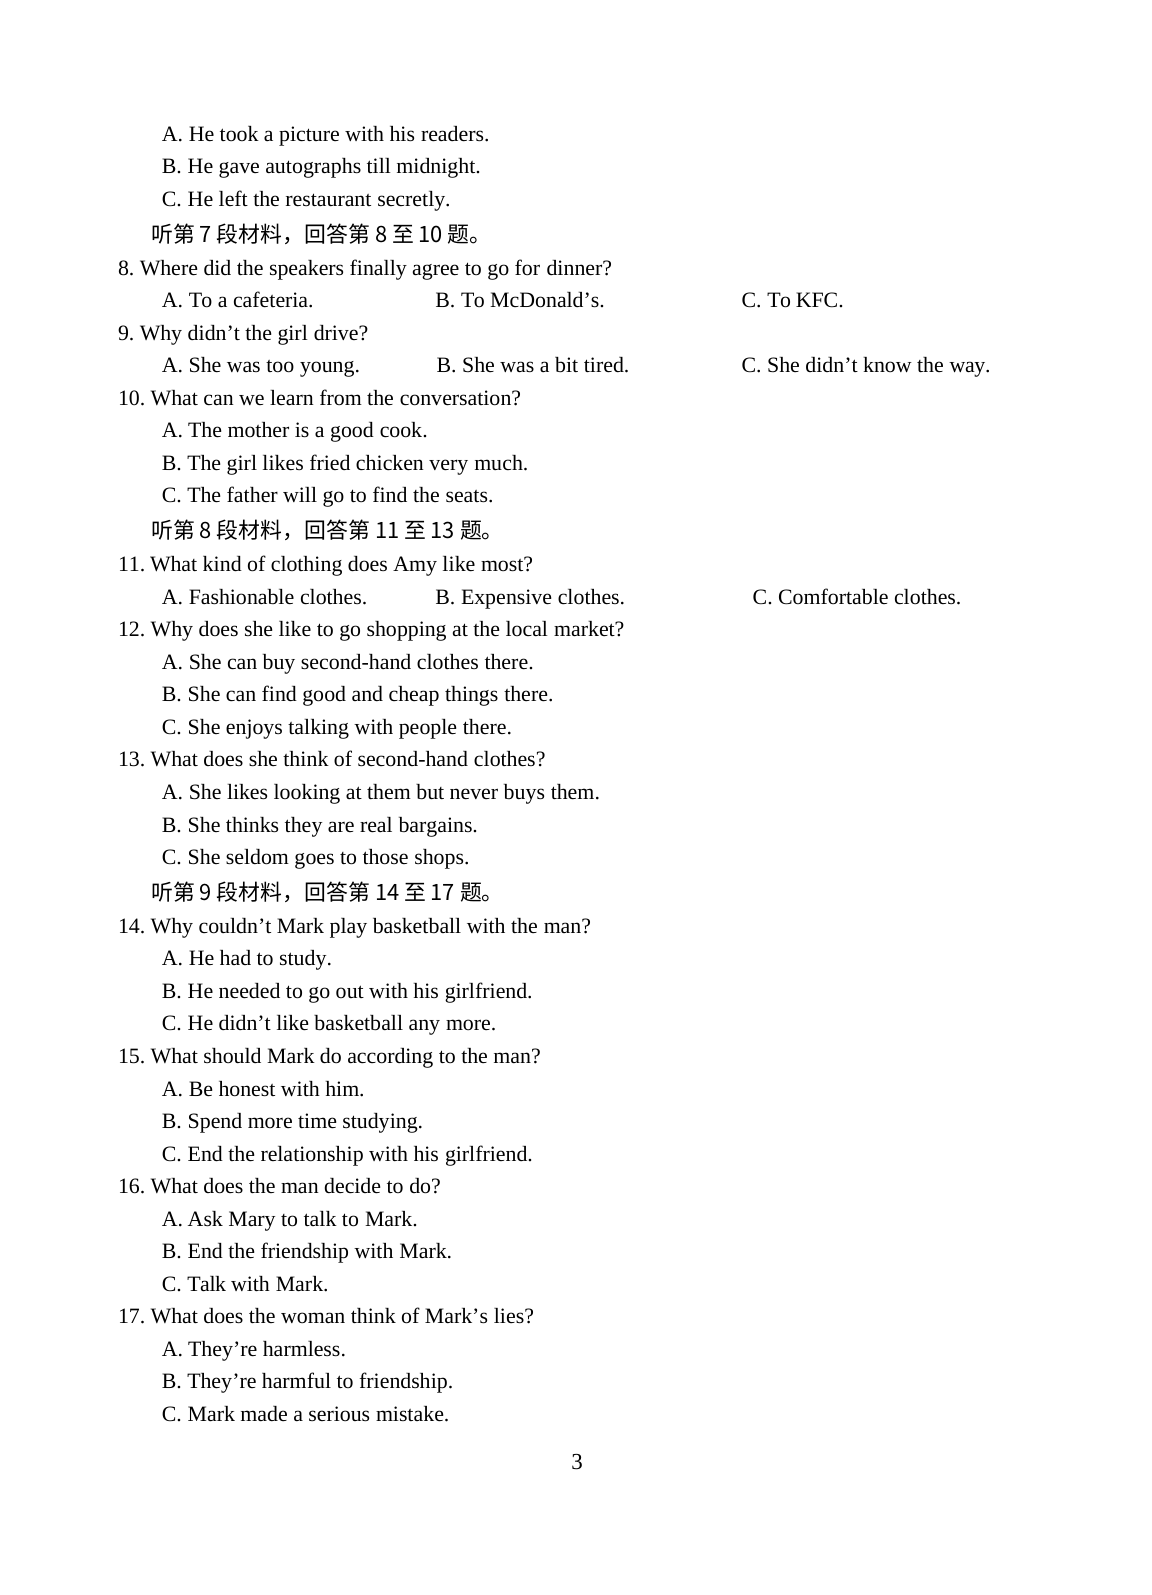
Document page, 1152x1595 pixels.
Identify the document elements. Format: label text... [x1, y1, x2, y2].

list What does the man decide to do? [118, 1173, 1049, 1198]
list What should Mark do according to the man? [118, 1043, 1049, 1068]
text 听第 9 段材料，回答第 14 至 17 题。 [151, 875, 1049, 907]
list She can find good and cheap things there. [162, 681, 1049, 707]
list End the relationship with his girlfriend. [162, 1141, 1049, 1166]
list Spend more time studying. [162, 1108, 1049, 1133]
list Why couldn’t Mark play basketball with the man? [118, 913, 1049, 938]
list He had to study. [162, 945, 1049, 971]
list Be honest with him. [162, 1076, 1049, 1101]
text 听第 7 段材料，回答第 8 至 10 题。 [151, 217, 1049, 248]
list Where did the speakers finally agree to go for dinner? [118, 254, 1049, 280]
list Mark made a serious mistake. [162, 1401, 1049, 1426]
list What kind of clothing does Amy like most? [118, 551, 1049, 576]
list Why does she like to go shopping at the local market? [118, 616, 1049, 641]
list She enjoys talking with people there. [162, 714, 1049, 739]
list She can buy second-hand clothes there. [162, 649, 1049, 674]
list They’re harmless. [162, 1336, 1049, 1361]
list She seldom goes to those shops. [162, 844, 1049, 869]
list End the friendship with Mark. [162, 1238, 1049, 1263]
text 听第 8 段材料，回答第 11 至 13 题。 [151, 513, 1049, 545]
list They’re harmful to friendship. [162, 1368, 1049, 1394]
list He gave autographs till midnight. [162, 153, 1049, 178]
text A. She was too young. B. She was a bit tired. C. She didn’t know the way. [162, 352, 1049, 377]
list Why didn’t the girl drive? [118, 319, 1049, 345]
list Ask Mary to talk to Mark. [162, 1206, 1049, 1231]
list He didn’t like basketball any more. [162, 1010, 1049, 1036]
list He left the restaurant secretly. [162, 186, 1049, 211]
list The father will go to find the seats. [162, 482, 1049, 508]
list She likes looking at them but never buys them. [162, 779, 1049, 804]
list What can we learn from the conversation? [118, 385, 1049, 410]
list He needed to go out with his girlfriend. [162, 978, 1049, 1003]
list The mother is a good cook. [162, 417, 1049, 442]
list He took a picture with his readers. [162, 121, 1049, 146]
list Talk with Mark. [162, 1271, 1049, 1296]
list What does the woman think of Mark’s lies? [118, 1303, 1049, 1329]
text A. To a cafeteria. B. To McDonald’s. C. To KFC. [162, 287, 1049, 312]
list The girl likes fried chicken very much. [162, 450, 1049, 475]
text A. Fashionable clothes. B. Expensive clothes. C. Comfortable clothes. [162, 584, 1049, 609]
list What does she think of second-hand clothes? [118, 746, 1049, 772]
list She thinks they are real bargains. [162, 812, 1049, 837]
